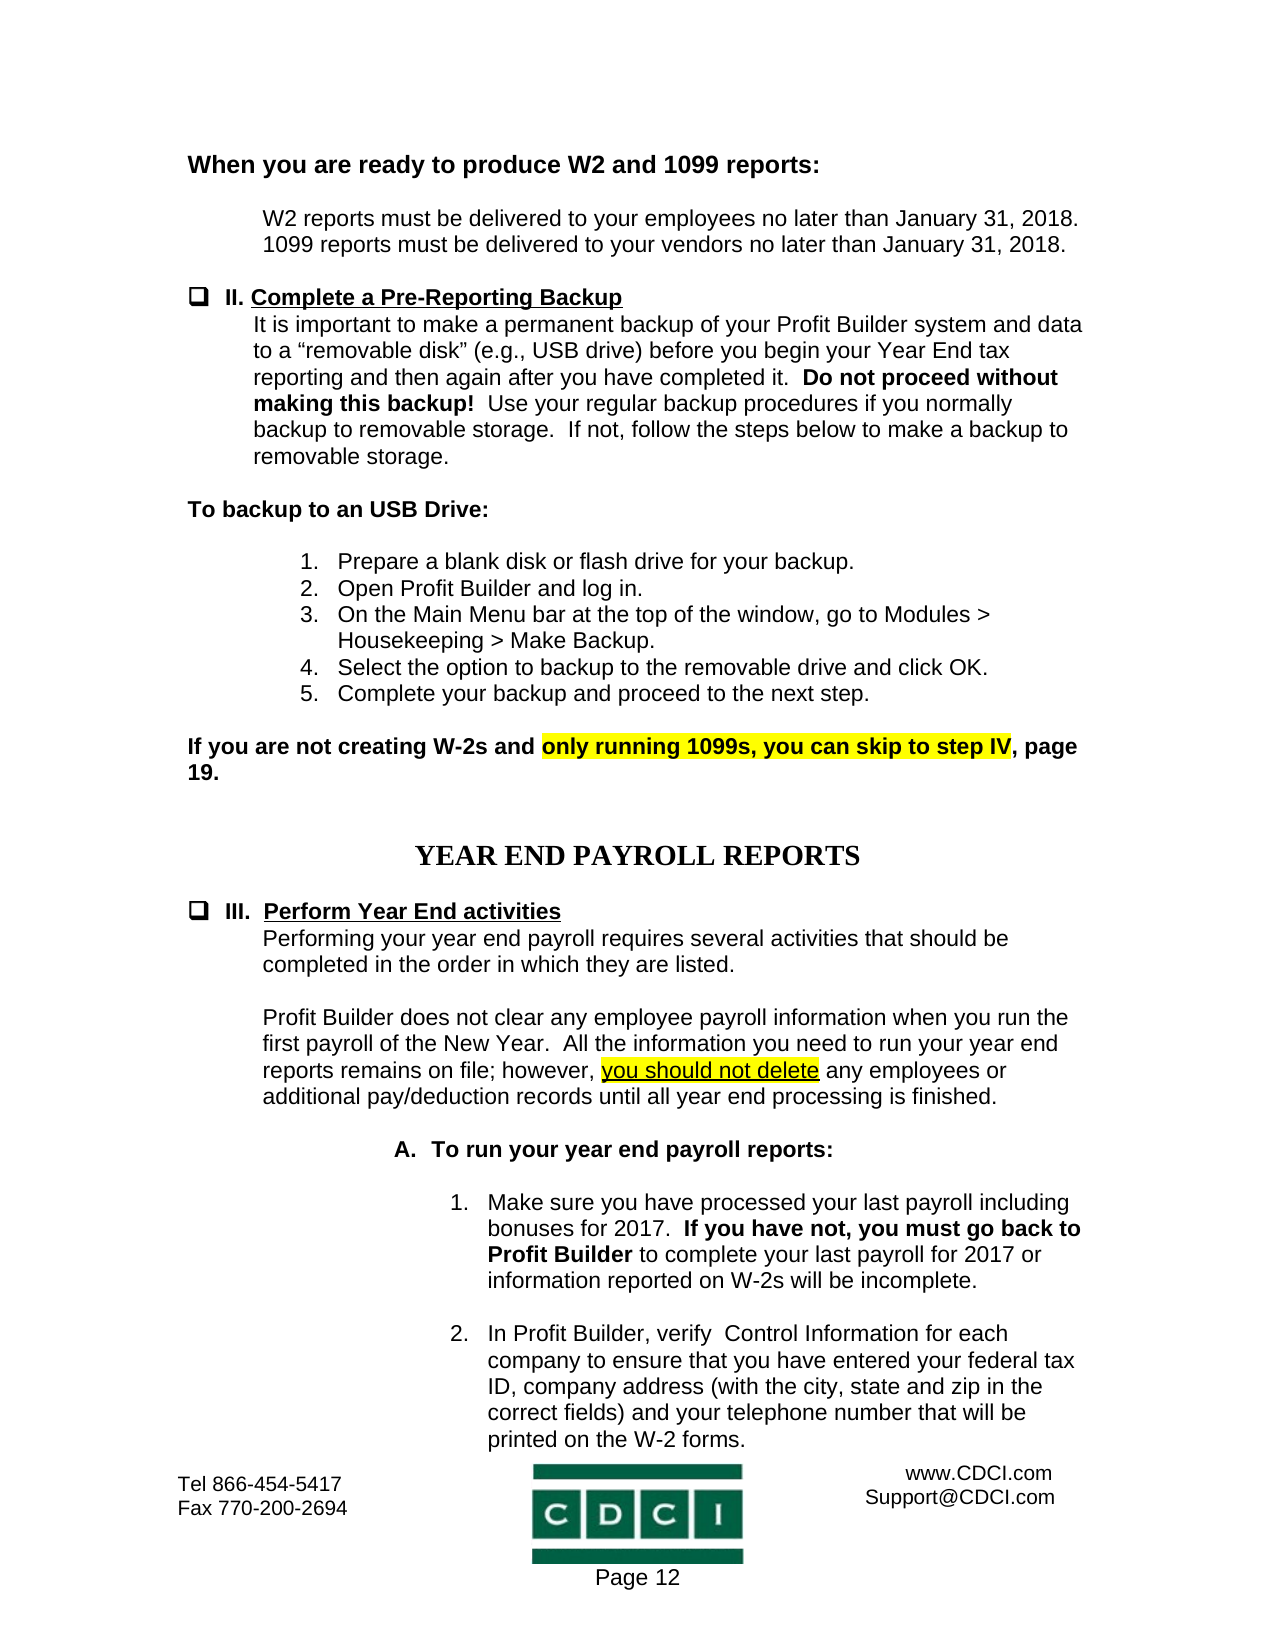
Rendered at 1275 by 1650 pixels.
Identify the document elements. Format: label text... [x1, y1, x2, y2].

text Performing your year end payroll requires several activities that should be completed in the order in which they are listed. [262, 925, 1087, 978]
text To backup to an USB Drive: [187, 496, 1087, 522]
list To run your year end payroll reports: [394, 1136, 1087, 1162]
list Select the option to backup to the removable drive and click OK. [300, 654, 1087, 680]
text W2 reports must be delivered to your employees no later than January 31, 2018. [187, 205, 1087, 231]
list Complete your backup and proceed to the next step. [300, 680, 1087, 706]
text 2. In Profit Builder, verify Control Information for each company to ensure that you have entered your federal tax ID, company address (with the city, state and zip in the correct fields) and your telephone number that will be printed on the W-2 forms. [450, 1320, 1087, 1452]
text YEAR END PAYROLL REPORTS [187, 838, 1087, 872]
list On the Main Menu bar at the top of the window, go to Modules > Housekeeping > Make Backup. [300, 601, 1087, 654]
text It is important to make a permanent backup of your Profit Builder system and data to a “removable disk” (e.g., USB drive) before you begin your Year End tax reporting and then again after you have completed it. Do not proceed without making this backup! Use your regular backup procedures if you normally backup to removable storage. If not, follow the steps below to make a backup to removable storage. [253, 311, 1087, 469]
text Profit Builder does not clear any employee payroll information when you run the first payroll of the New Year. All the information you need to run your year end reports remains on file; however, you should not delete any employees or additional pay/deduction records until all year end processing is finished. [262, 1004, 1087, 1109]
list II. Complete a Pre-Reporting Backup [187, 284, 1087, 311]
list III. Perform Year End activities [187, 898, 1087, 925]
list Make sure you have processed your last payroll including bonuses for 2017. If you have not, you must go back to Profit Builder to complete your last payroll for 2017 or information reported on W-2s will be incomplete. [450, 1188, 1087, 1294]
picture [531, 1463, 744, 1564]
list Prepare a blank disk or flash drive for your backup. [300, 548, 1087, 574]
text 1099 reports must be delivered to your vendors no later than January 31, 2018. [187, 231, 1087, 258]
text When you are ready to produce W2 and 1099 reports: [187, 150, 1087, 179]
list Open Profit Builder and log in. [300, 574, 1087, 601]
text If you are not creating W-2s and only running 1099s, you can skip to step IV, page 19. [187, 733, 1087, 785]
